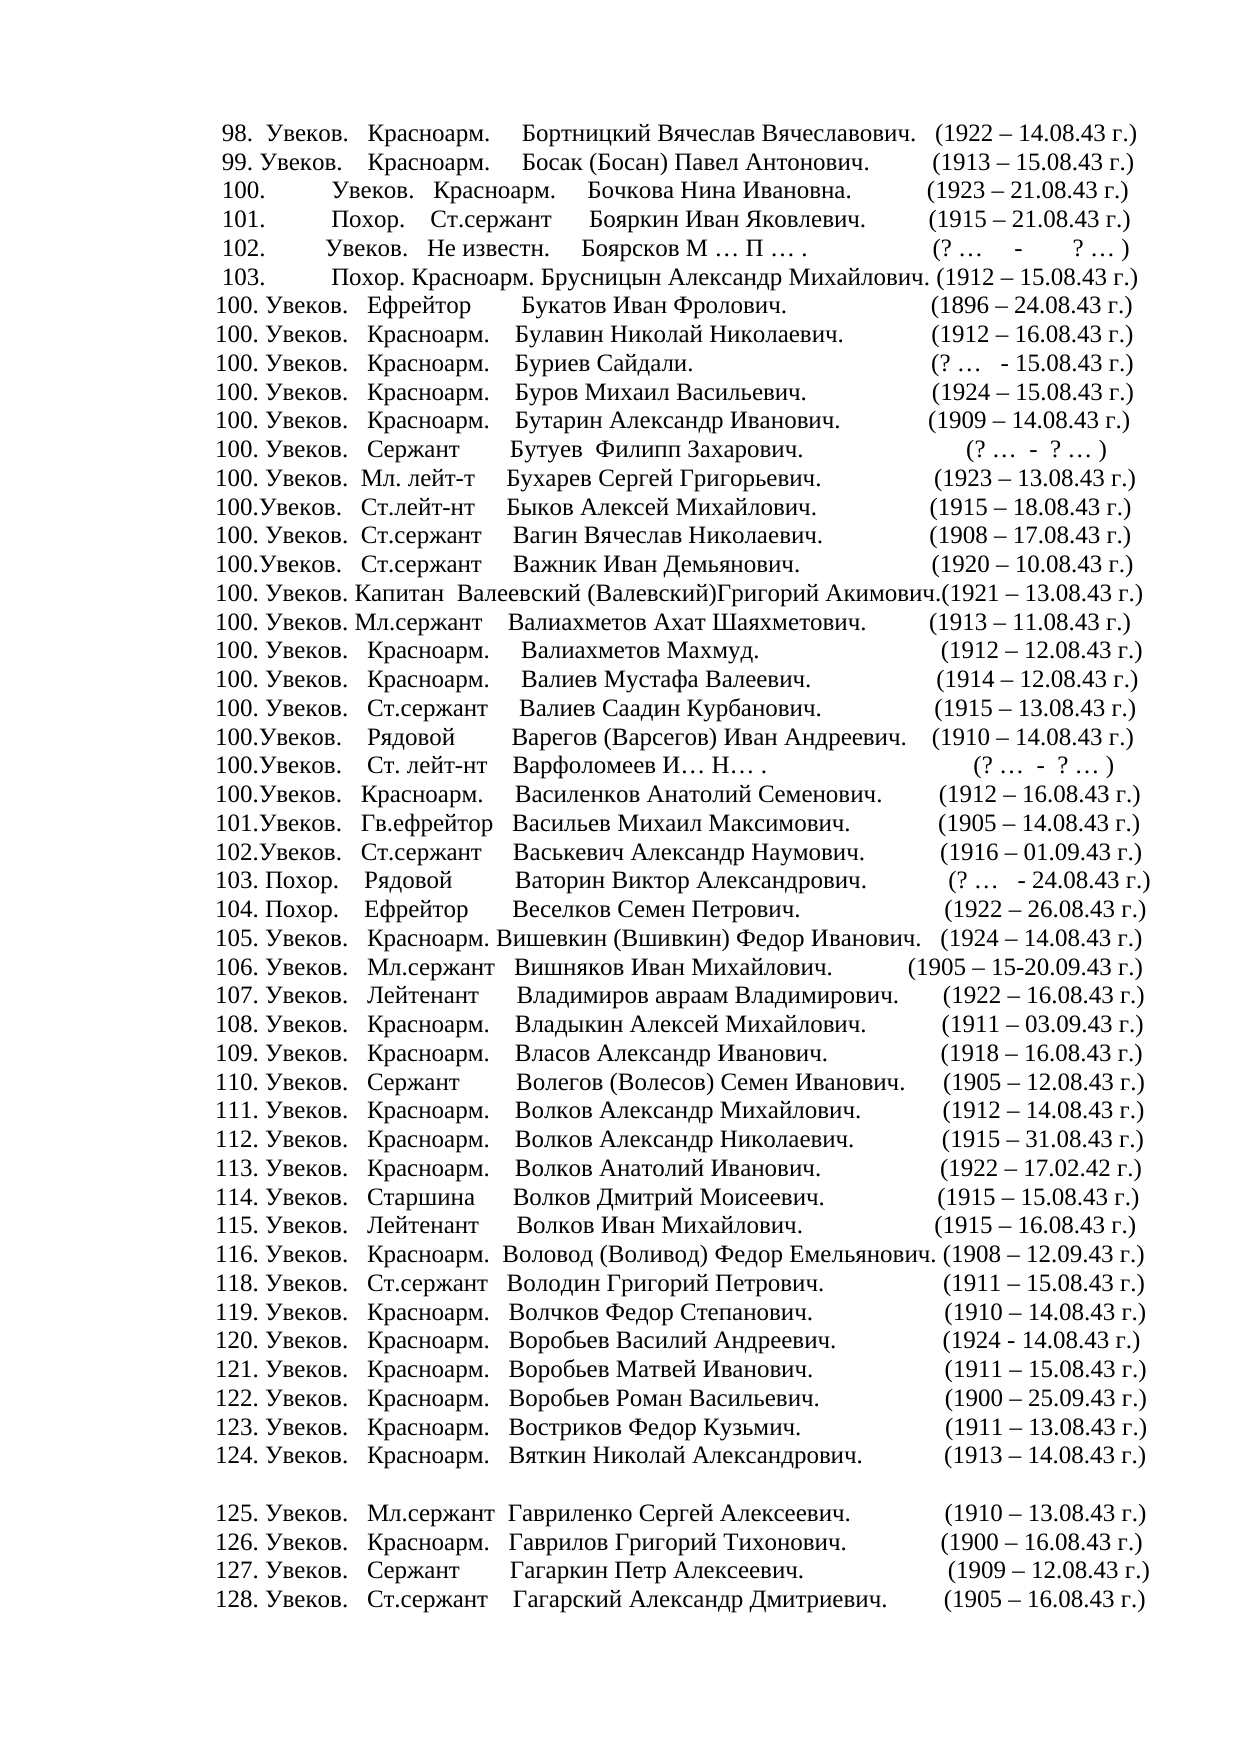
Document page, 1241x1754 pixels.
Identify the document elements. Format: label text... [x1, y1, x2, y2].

text 124. Увеков. Красноарм. Вяткин Николай Александрович. (1913 – 14.08.43 г.) [215, 1441, 1152, 1469]
text 105. Увеков. Красноарм. Вишевкин (Вшивкин) Федор Иванович. (1924 – 14.08.43 г.) [215, 923, 1152, 952]
text 100. Увеков. Ефрейтор Букатов Иван Фролович. (1896 – 24.08.43 г.) [177, 291, 1152, 319]
text 100. Увеков. Красноарм. Валиев Мустафа Валеевич. (1914 – 12.08.43 г.) [177, 664, 1152, 693]
text 107. Увеков. Лейтенант Владимиров авраам Владимирович. (1922 – 16.08.43 г.) [215, 981, 1152, 1009]
text 100.Увеков. Ст. лейт-нт Варфоломеев И… Н… . (? … - ? … ) [177, 751, 1152, 779]
text 112. Увеков. Красноарм. Волков Александр Николаевич. (1915 – 31.08.43 г.) [215, 1124, 1152, 1153]
text 100. Увеков. Красноарм. Булавин Николай Николаевич. (1912 – 16.08.43 г.) [177, 319, 1152, 348]
text 106. Увеков. Мл.сержант Вишняков Иван Михайлович. (1905 – 15-20.09.43 г.) [215, 952, 1152, 981]
text 128. Увеков. Ст.сержант Гагарский Александр Дмитриевич. (1905 – 16.08.43 г.) [215, 1584, 1152, 1613]
text 123. Увеков. Красноарм. Востриков Федор Кузьмич. (1911 – 13.08.43 г.) [215, 1412, 1152, 1441]
text 100.Увеков. Красноарм. Василенков Анатолий Семенович. (1912 – 16.08.43 г.) [215, 779, 1152, 808]
text 100. Увеков. Ст.сержант Валиев Саадин Курбанович. (1915 – 13.08.43 г.) [177, 693, 1152, 722]
text 100. Увеков. Ст.сержант Вагин Вячеслав Николаевич. (1908 – 17.08.43 г.) [177, 521, 1152, 549]
text 127. Увеков. Сержант Гагаркин Петр Алексеевич. (1909 – 12.08.43 г.) [215, 1556, 1152, 1584]
text 100. Увеков. Красноарм. Валиахметов Махмуд. (1912 – 12.08.43 г.) [177, 636, 1152, 664]
list Увеков. Красноарм. Босак (Босан) Павел Антонович. (1913 – 15.08.43 г.) [222, 147, 1152, 176]
text 116. Увеков. Красноарм. Воловод (Воливод) Федор Емельянович. (1908 – 12.09.43 г.) [215, 1239, 1152, 1268]
text 108. Увеков. Красноарм. Владыкин Алексей Михайлович. (1911 – 03.09.43 г.) [215, 1009, 1152, 1038]
text 118. Увеков. Ст.сержант Володин Григорий Петрович. (1911 – 15.08.43 г.) [215, 1268, 1152, 1297]
text 100. Увеков. Сержант Бутуев Филипп Захарович. (? … - ? … ) [177, 434, 1152, 463]
text 109. Увеков. Красноарм. Власов Александр Иванович. (1918 – 16.08.43 г.) [215, 1038, 1152, 1067]
text 121. Увеков. Красноарм. Воробьев Матвей Иванович. (1911 – 15.08.43 г.) [215, 1354, 1152, 1383]
text 125. Увеков. Мл.сержант Гавриленко Сергей Алексеевич. (1910 – 13.08.43 г.) [215, 1498, 1152, 1527]
text 120. Увеков. Красноарм. Воробьев Василий Андреевич. (1924 - 14.08.43 г.) [215, 1326, 1152, 1354]
text 122. Увеков. Красноарм. Воробьев Роман Васильевич. (1900 – 25.09.43 г.) [215, 1383, 1152, 1412]
text 111. Увеков. Красноарм. Волков Александр Михайлович. (1912 – 14.08.43 г.) [215, 1096, 1152, 1124]
text 100. Увеков. Красноарм. Буриев Сайдали. (? … - 15.08.43 г.) [215, 348, 1152, 377]
text 100. Увеков. Красноарм. Буров Михаил Васильевич. (1924 – 15.08.43 г.) [177, 377, 1152, 406]
list Похор. Красноарм. Брусницын Александр Михайлович. (1912 – 15.08.43 г.) [222, 262, 1152, 291]
text 126. Увеков. Красноарм. Гаврилов Григорий Тихонович. (1900 – 16.08.43 г.) [215, 1527, 1152, 1556]
text 100. Увеков. Капитан Валеевский (Валевский)Григорий Акимович.(1921 – 13.08.43 г.) [177, 578, 1152, 607]
text 100. Увеков. Красноарм. Бутарин Александр Иванович. (1909 – 14.08.43 г.) [177, 406, 1152, 434]
text 110. Увеков. Сержант Волегов (Волесов) Семен Иванович. (1905 – 12.08.43 г.) [215, 1067, 1152, 1096]
text 100. Увеков. Мл.сержант Валиахметов Ахат Шаяхметович. (1913 – 11.08.43 г.) [177, 607, 1152, 636]
text 100.Увеков. Ст.лейт-нт Быков Алексей Михайлович. (1915 – 18.08.43 г.) [177, 492, 1152, 521]
text 100.Увеков. Ст.сержант Важник Иван Демьянович. (1920 – 10.08.43 г.) [177, 549, 1152, 578]
text 100. Увеков. Мл. лейт-т Бухарев Сергей Григорьевич. (1923 – 13.08.43 г.) [177, 463, 1152, 492]
text 119. Увеков. Красноарм. Волчков Федор Степанович. (1910 – 14.08.43 г.) [215, 1297, 1152, 1326]
list Увеков. Не известн. Боярсков М … П … . (? … - ? … ) [222, 233, 1152, 262]
list Увеков. Красноарм. Бортницкий Вячеслав Вячеславович. (1922 – 14.08.43 г.) [222, 118, 1152, 147]
text 104. Похор. Ефрейтор Веселков Семен Петрович. (1922 – 26.08.43 г.) [215, 894, 1152, 923]
list Похор. Ст.сержант Бояркин Иван Яковлевич. (1915 – 21.08.43 г.) [222, 204, 1152, 233]
text 103. Похор. Рядовой Ваторин Виктор Александрович. (? … - 24.08.43 г.) [215, 866, 1152, 894]
text 102.Увеков. Ст.сержант Васькевич Александр Наумович. (1916 – 01.09.43 г.) [215, 837, 1152, 866]
text 114. Увеков. Старшина Волков Дмитрий Моисеевич. (1915 – 15.08.43 г.) [215, 1182, 1152, 1211]
text 115. Увеков. Лейтенант Волков Иван Михайлович. (1915 – 16.08.43 г.) [215, 1211, 1152, 1239]
text 101.Увеков. Гв.ефрейтор Васильев Михаил Максимович. (1905 – 14.08.43 г.) [215, 808, 1152, 837]
text 100.Увеков. Рядовой Варегов (Варсегов) Иван Андреевич. (1910 – 14.08.43 г.) [177, 722, 1152, 751]
list Увеков. Красноарм. Бочкова Нина Ивановна. (1923 – 21.08.43 г.) [222, 176, 1152, 204]
text 113. Увеков. Красноарм. Волков Анатолий Иванович. (1922 – 17.02.42 г.) [215, 1153, 1152, 1182]
